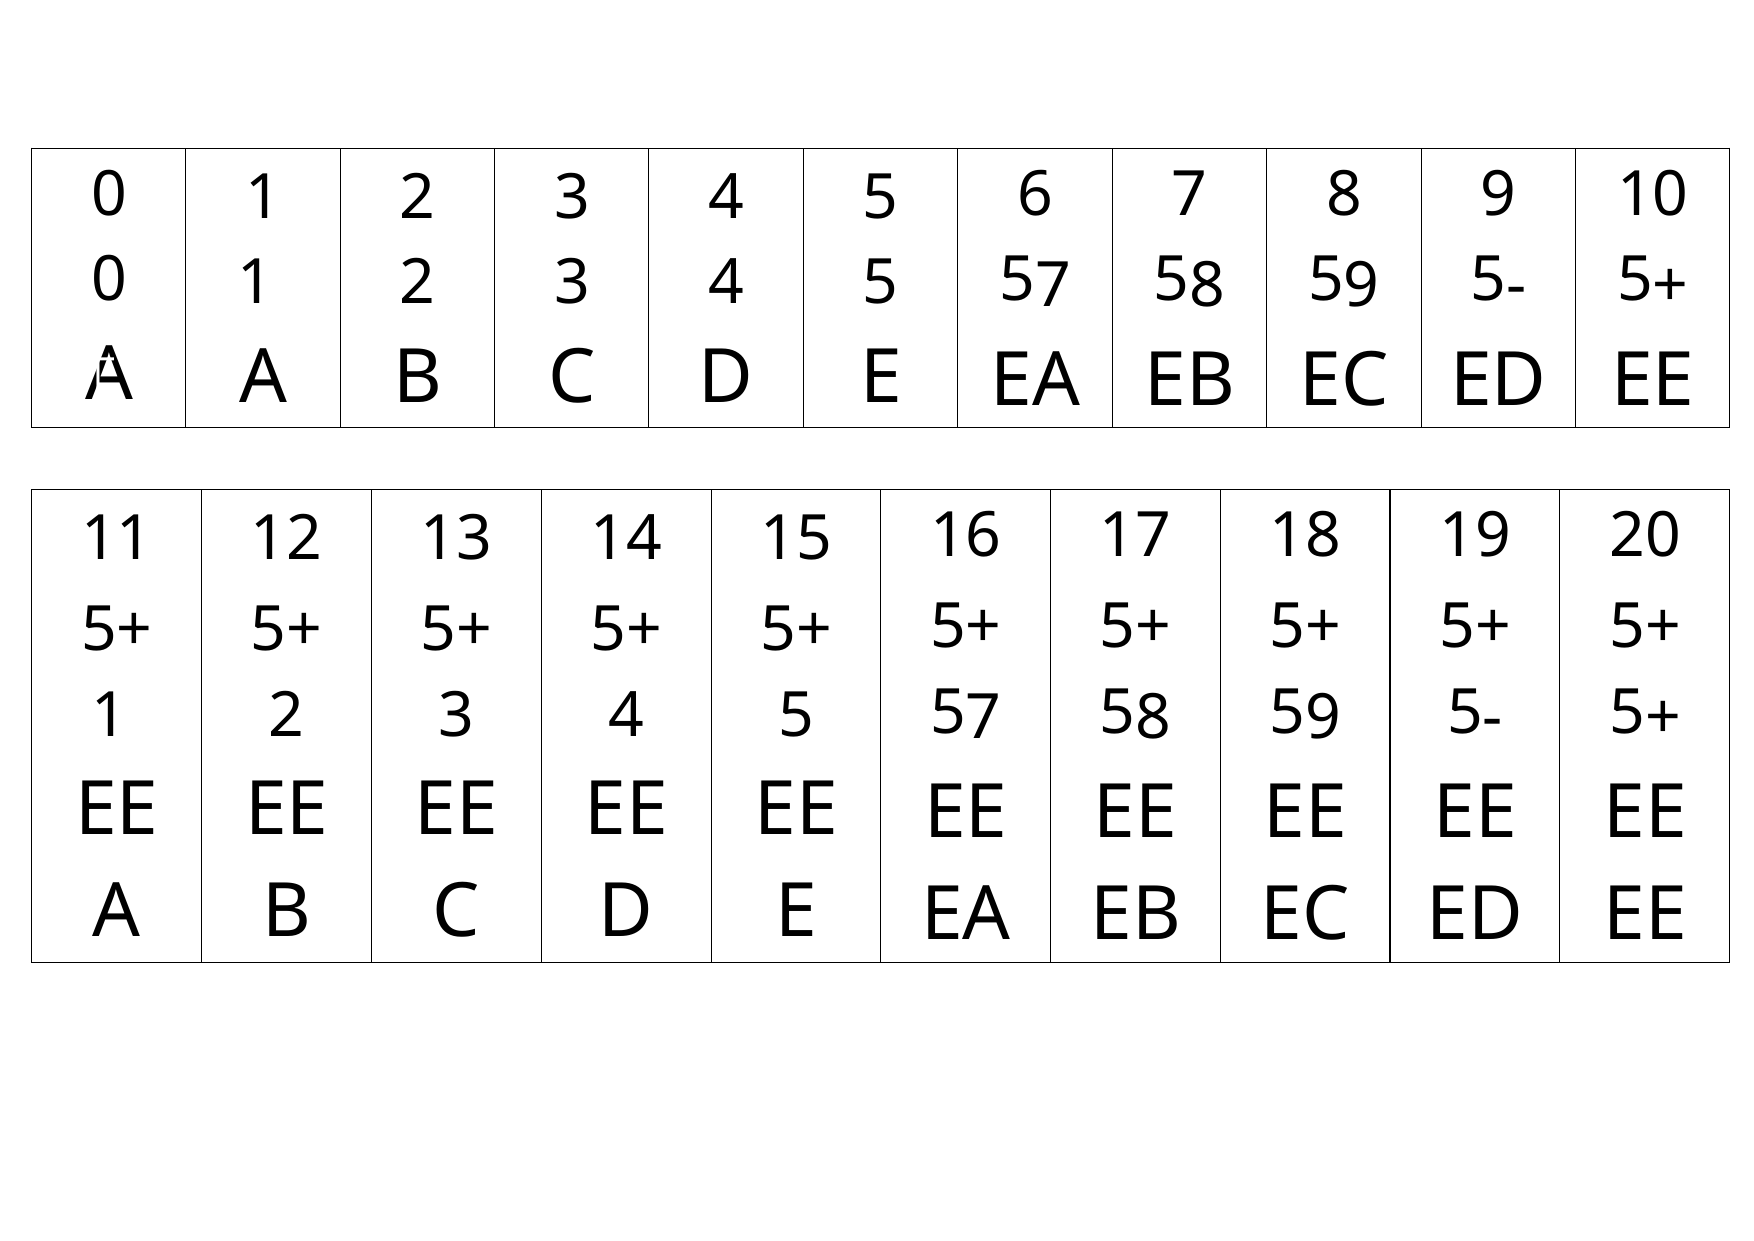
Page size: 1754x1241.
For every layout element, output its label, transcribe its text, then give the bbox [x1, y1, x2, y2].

table_header 19 5+ 5- EE ED [1391, 490, 1559, 962]
table_header 14 5+ 4 EE D [542, 490, 711, 962]
table_header 10 5+ EE [1576, 149, 1729, 427]
table_header 20 5+ 5+ EE EE [1560, 490, 1729, 962]
table_header 6 57 EA [958, 149, 1112, 427]
table_header 0 0 A [32, 149, 185, 427]
table_header 5 5 E [804, 149, 957, 427]
table_header 4 4 D [649, 149, 803, 427]
table_header 15 5+ 5 EE E [712, 490, 880, 962]
table_header 3 3 C [495, 149, 648, 427]
table_header 8 59 EC [1267, 149, 1421, 427]
table_header 13 5+ 3 EE C [372, 490, 541, 962]
table_header 7 58 EB [1113, 149, 1266, 427]
table_header 12 5+ 2 EE B [202, 490, 371, 962]
table_header 2 2 B [341, 149, 494, 427]
table_header 9 5- ED [1422, 149, 1575, 427]
table_header 1 1 A [186, 149, 340, 427]
table_header 11 5+ 1 EE A [32, 490, 201, 962]
table_header 17 5+ 58 EE EB [1051, 490, 1220, 962]
table_header 16 5+ 57 EE EA [881, 490, 1050, 962]
table_header 18 5+ 59 EE EC [1221, 490, 1389, 962]
